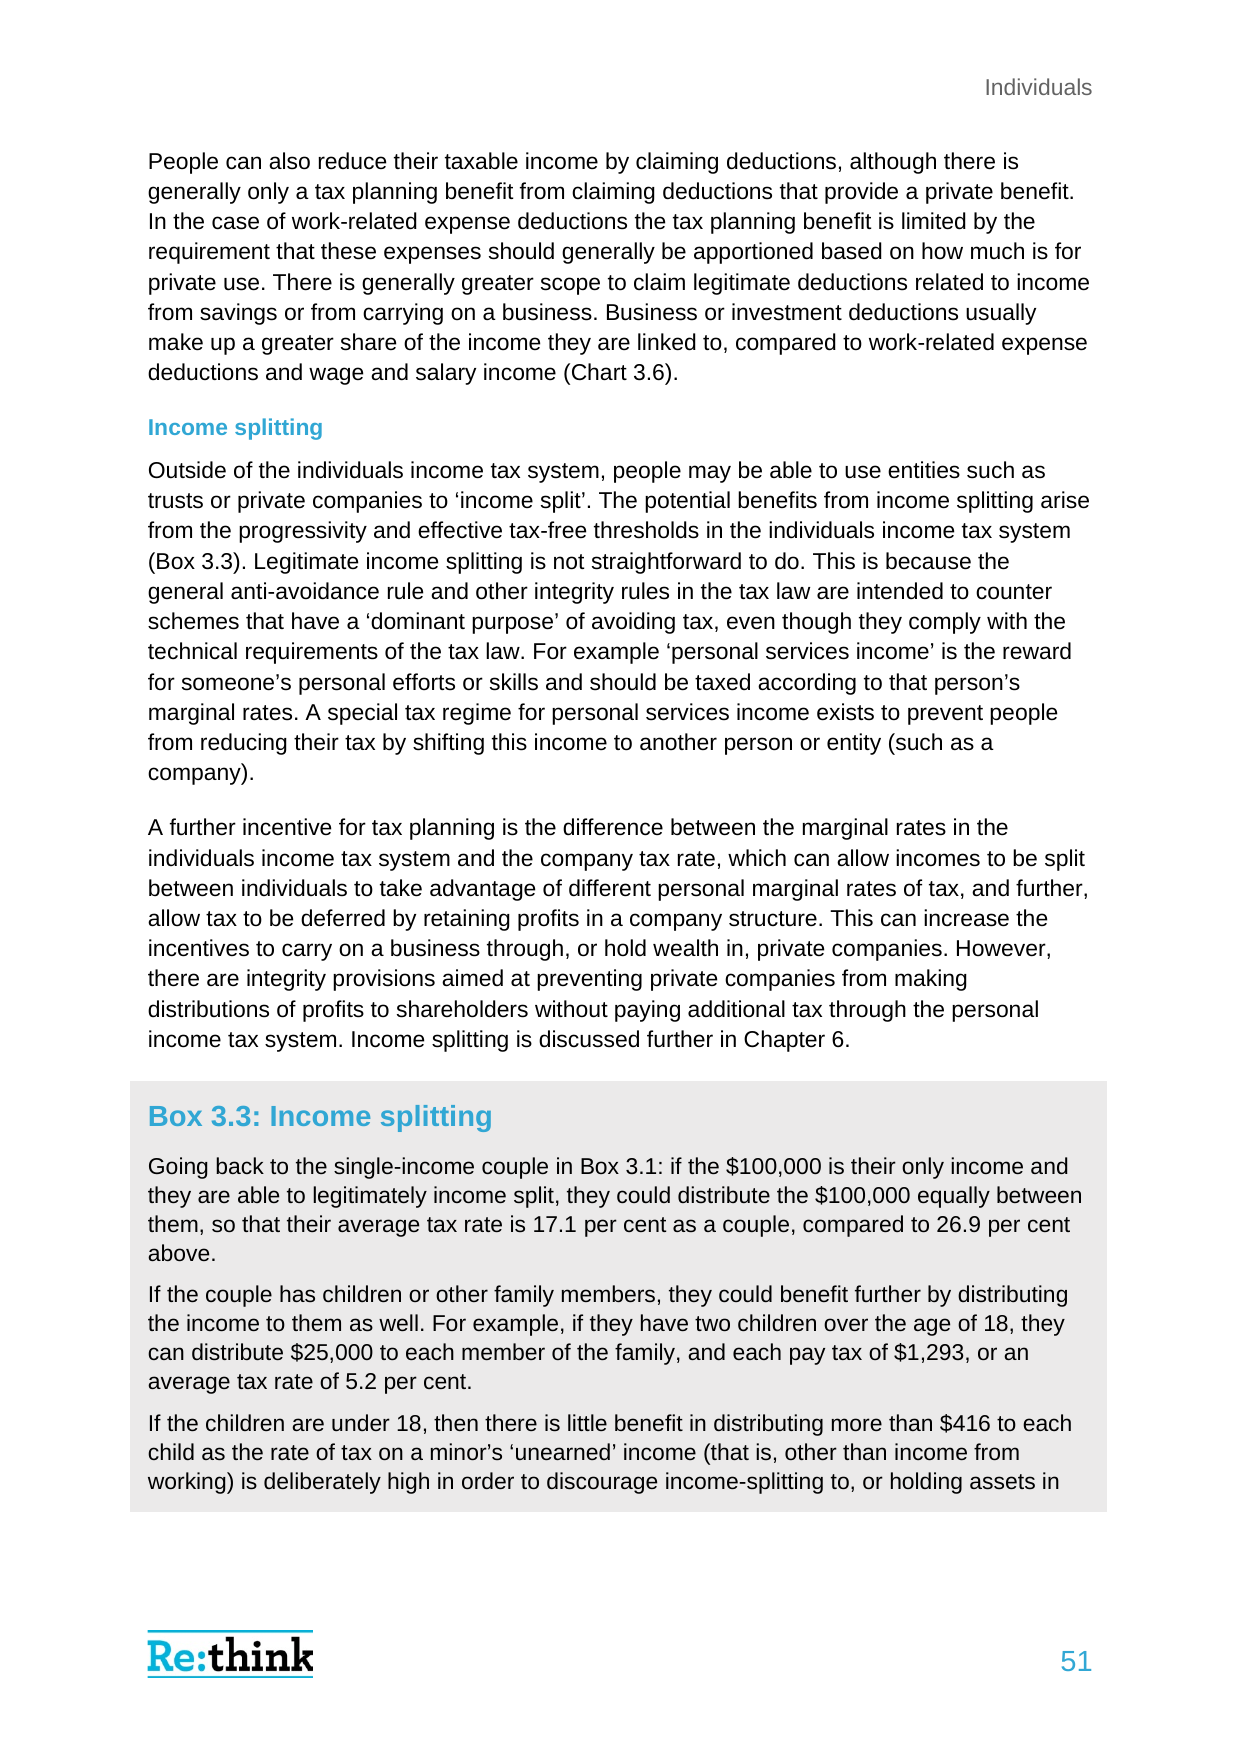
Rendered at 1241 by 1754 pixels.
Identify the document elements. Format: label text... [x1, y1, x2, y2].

subtitle Income splitting [148, 414, 1092, 441]
text Outside of the individuals income tax system, people may be able to use entities such as trusts or private companies to ‘income split’. The potential benefits from income splitting arise from the progressivity and effective tax-free thresholds in the individuals income tax system (Box 3.3). Legitimate income splitting is not straightforward to do. This is because the general anti-avoidance rule and other integrity rules in the tax law are intended to counter schemes that have a ‘dominant purpose’ of avoiding tax, even though they comply with the technical requirements of the tax law. For example ‘personal services income’ is the reward for someone’s personal efforts or skills and should be taxed according to that person’s marginal rates. A special tax regime for personal services income exists to prevent people from reducing their tax by shifting this income to another person or entity (such as a company). [148, 457, 1092, 786]
text A further incentive for tax planning is the difference between the marginal rates in the individuals income tax system and the company tax rate, which can allow incomes to be split between individuals to take advantage of different personal marginal rates of tax, and further, allow tax to be deferred by retaining profits in a company structure. This can increase the incentives to carry on a business through, or hold wealth in, private companies. However, there are integrity provisions aimed at preventing private companies from making distributions of profits to shareholders without paying additional tax through the personal income tax system. Income splitting is discussed further in Chapter 6. [148, 814, 1092, 1052]
picture [154, 1645, 165, 1655]
picture [147, 1630, 313, 1676]
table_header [130, 1081, 1107, 1512]
text People can also reduce their taxable income by claiming deductions, although there is generally only a tax planning benefit from claiming deductions that provide a private benefit. In the case of work-related expense deductions the tax planning benefit is limited by the requirement that these expenses should generally be apportioned based on how much is for private use. There is generally greater scope to claim legitimate deductions related to income from savings or from carrying on a business. Business or investment deductions usually make up a greater share of the income they are linked to, compared to work-related expense deductions and wage and salary income (Chart 3.6). [148, 148, 1092, 386]
